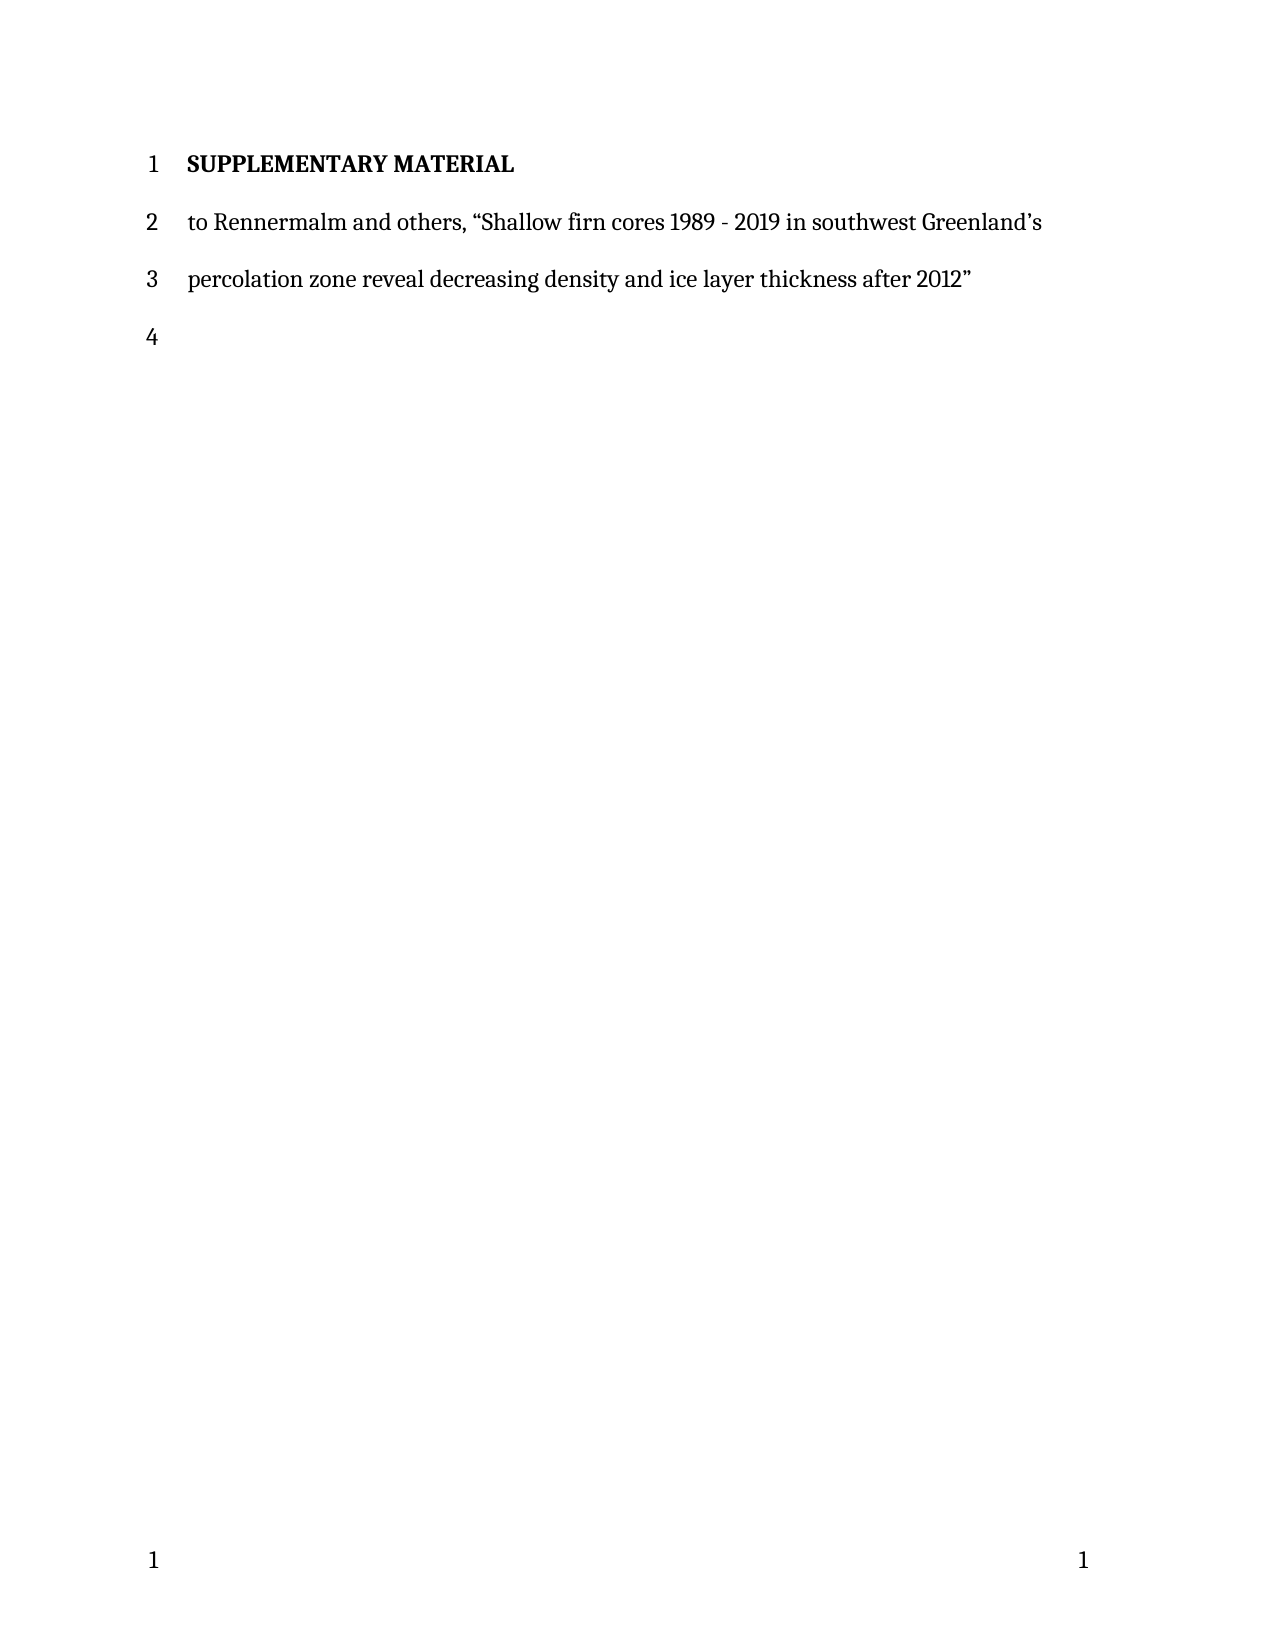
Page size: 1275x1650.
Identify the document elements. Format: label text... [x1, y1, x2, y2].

text to Rennermalm and others, “Shallow firn cores 1989 - 2019 in southwest Greenland’s percolation zone reveal decreasing density and ice layer thickness after 2012” [187, 207, 1087, 294]
text SUPPLEMENTARY MATERIAL [187, 150, 1087, 179]
